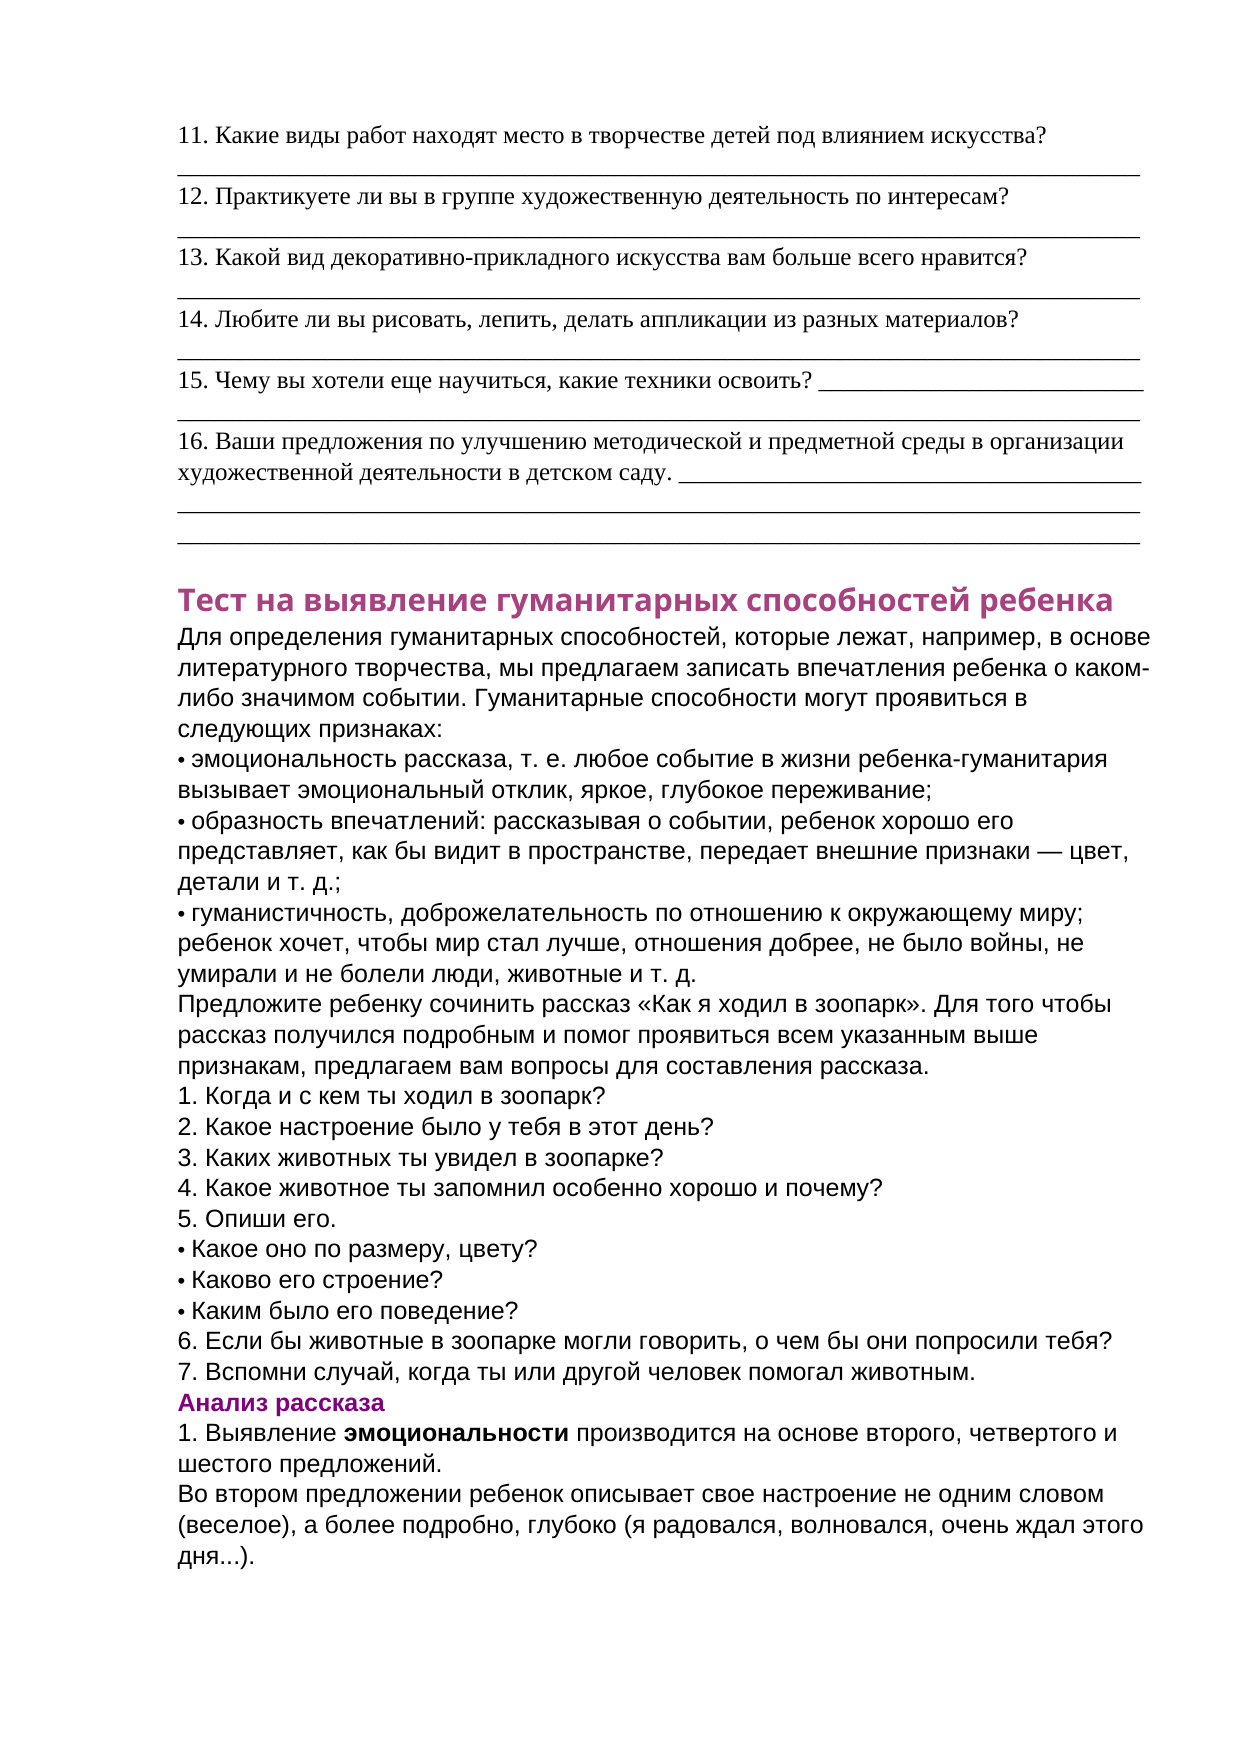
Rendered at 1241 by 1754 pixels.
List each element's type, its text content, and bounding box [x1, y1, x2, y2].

text • эмоциональность рассказа, т. е. любое событие в жизни ребенка-гуманитария вызывает эмоциональный отклик, яркое, глубокое переживание; [177, 743, 1152, 804]
text Анализ рассказа [177, 1386, 1152, 1416]
text 14. Любите ли вы рисовать, лепить, делать аппликации из разных материалов? [177, 302, 1152, 332]
text 6. Если бы животные в зоопарке могли говорить, о чем бы они попросили тебя? [177, 1324, 1152, 1355]
text 13. Какой вид декоративно-прикладного искусства вам больше всего нравится? [177, 241, 1152, 271]
text 4. Какое животное ты запомнил особенно хорошо и почему? [177, 1171, 1152, 1202]
text 11. Какие виды работ находят место в творчестве детей под влиянием искусства? [177, 118, 1152, 149]
text • образность впечатлений: рассказывая о событии, ребенок хорошо его представляет, как бы видит в пространстве, передает внешние признаки — цвет, детали и т. д.; [177, 804, 1152, 896]
text 5. Опиши его. [177, 1202, 1152, 1233]
text 15. Чему вы хотели еще научиться, какие техники освоить? __________________________ _____________________________________________________________________________ [177, 363, 1152, 424]
text Тест на выявление гуманитарных способностей ребенка [177, 577, 1152, 620]
text 3. Каких животных ты увидел в зоопарке? [177, 1141, 1152, 1171]
text • гуманистичность, доброжелательность по отношению к окружающему миру; ребенок хочет, чтобы мир стал лучше, отношения добрее, не было войны, не умирали и не болели люди, животные и т. д. [177, 896, 1152, 988]
text _____________________________________________________________________________ [177, 332, 1152, 363]
text • Каким было его поведение? [177, 1294, 1152, 1324]
text 1. Выявление эмоциональности производится на основе второго, четвертого и шестого предложений. [177, 1416, 1152, 1478]
text _____________________________________________________________________________ [177, 271, 1152, 302]
text Во втором предложении ребенок описывает свое настроение не одним словом (веселое), а более подробно, глубоко (я радовался, волновался, очень ждал этого дня...). [177, 1478, 1152, 1569]
text 12. Практикуете ли вы в группе художественную деятельность по интересам? [177, 179, 1152, 210]
text _____________________________________________________________________________ [177, 149, 1152, 179]
text 16. Ваши предложения по улучшению методической и предметной среды в организации художественной деятельности в детском саду. _____________________________________ __________________________________________________________________________________________________________________________________________________________ [177, 424, 1152, 547]
text 1. Когда и с кем ты ходил в зоопарк? [177, 1079, 1152, 1110]
text Для определения гуманитарных способностей, которые лежат, например, в основе литературного творчества, мы предлагаем записать впечатления ребенка о каком-либо значимом событии. Гуманитарные способности могут проявиться в следующих признаках: [177, 620, 1152, 743]
text • Какое оно по размеру, цвету? [177, 1233, 1152, 1263]
text _____________________________________________________________________________ [177, 210, 1152, 241]
text 2. Какое настроение было у тебя в этот день? [177, 1110, 1152, 1141]
text • Каково его строение? [177, 1263, 1152, 1294]
text 7. Вспомни случай, когда ты или другой человек помогал животным. [177, 1355, 1152, 1386]
text Предложите ребенку сочинить рассказ «Как я ходил в зоопарк». Для того чтобы рассказ получился подробным и помог проявиться всем указанным выше признакам, предлагаем вам вопросы для составления рассказа. [177, 988, 1152, 1079]
